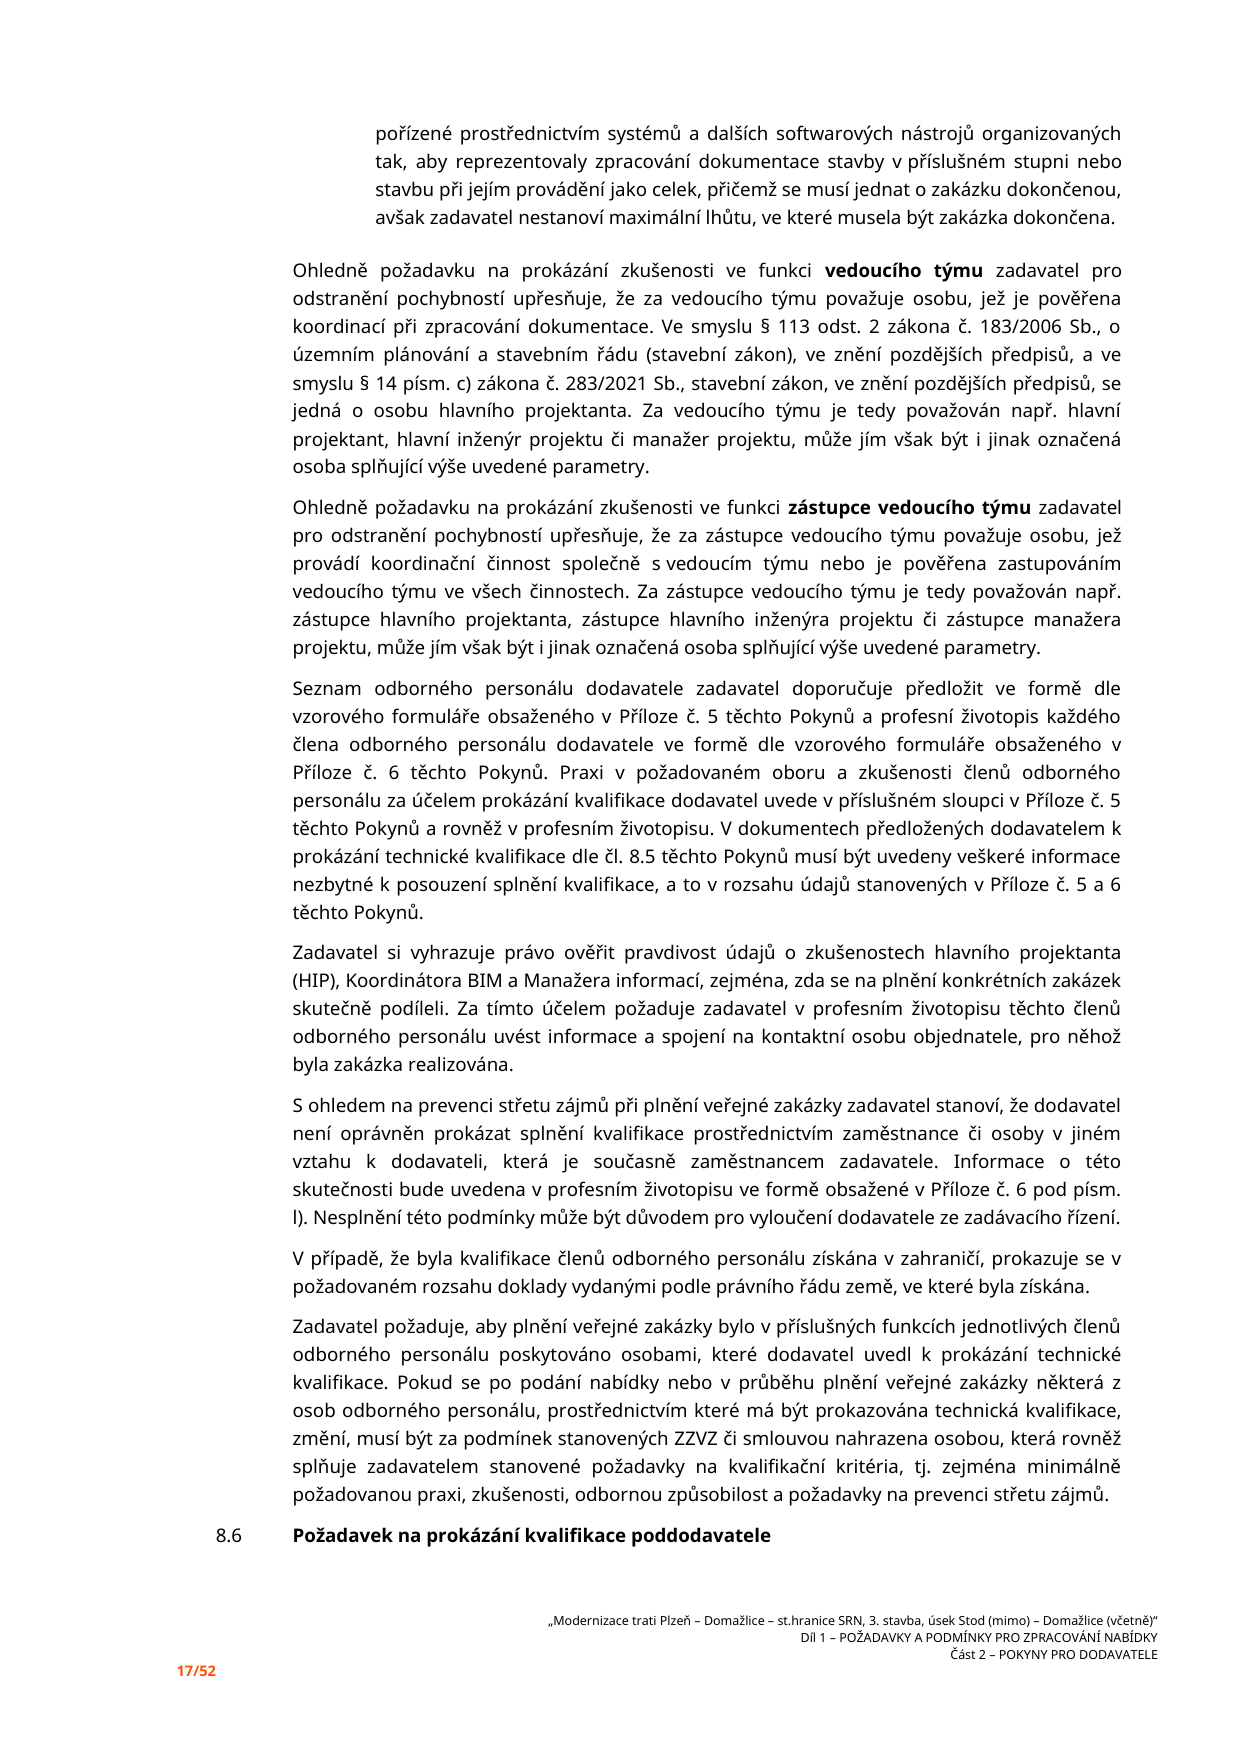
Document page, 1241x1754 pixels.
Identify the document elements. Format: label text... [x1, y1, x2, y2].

text Požadavek na prokázání kvalifikace poddodavatele [216, 1522, 1122, 1548]
text Seznam odborného personálu dodavatele zadavatel doporučuje předložit ve formě dle vzorového formuláře obsaženého v Příloze č. 5 těchto Pokynů a profesní životopis každého člena odborného personálu dodavatele ve formě dle vzorového formuláře obsaženého v Příloze č. 6 těchto Pokynů. Praxi v požadovaném oboru a zkušenosti členů odborného personálu za účelem prokázání kvalifikace dodavatel uvede v příslušném sloupci v Příloze č. 5 těchto Pokynů a rovněž v profesním životopisu. V dokumentech předložených dodavatelem k prokázání technické kvalifikace dle čl. 8.5 těchto Pokynů musí být uvedeny veškeré informace nezbytné k posouzení splnění kvalifikace, a to v rozsahu údajů stanovených v Příloze č. 5 a 6 těchto Pokynů. [292, 675, 1122, 925]
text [328, 121, 1122, 230]
text Ohledně požadavku na prokázání zkušenosti ve funkci vedoucího týmu zadavatel pro odstranění pochybností upřesňuje, že za vedoucího týmu považuje osobu, jež je pověřena koordinací při zpracování dokumentace. Ve smyslu § 113 odst. 2 zákona č. 183/2006 Sb., o územním plánování a stavebním řádu (stavební zákon), ve znění pozdějších předpisů, a ve smyslu § 14 písm. c) zákona č. 283/2021 Sb., stavební zákon, ve znění pozdějších předpisů, se jedná o osobu hlavního projektanta. Za vedoucího týmu je tedy považován např. hlavní projektant, hlavní inženýr projektu či manažer projektu, může jím však být i jinak označená osoba splňující výše uvedené parametry. [292, 258, 1122, 479]
text Zadavatel si vyhrazuje právo ověřit pravdivost údajů o zkušenostech hlavního projektanta (HIP), Koordinátora BIM a Manažera informací, zejména, zda se na plnění konkrétních zakázek skutečně podíleli. Za tímto účelem požaduje zadavatel v profesním životopisu těchto členů odborného personálu uvést informace a spojení na kontaktní osobu objednatele, pro něhož byla zakázka realizována. [292, 940, 1122, 1077]
text S ohledem na prevenci střetu zájmů při plnění veřejné zakázky zadavatel stanoví, že dodavatel není oprávněn prokázat splnění kvalifikace prostřednictvím zaměstnance či osoby v jiném vztahu k dodavateli, která je současně zaměstnancem zadavatele. Informace o této skutečnosti bude uvedena v profesním životopisu ve formě obsažené v Příloze č. 6 pod písm. l). Nesplnění této podmínky může být důvodem pro vyloučení dodavatele ze zadávacího řízení. [292, 1092, 1122, 1230]
text Zadavatel požaduje, aby plnění veřejné zakázky bylo v příslušných funkcích jednotlivých členů odborného personálu poskytováno osobami, které dodavatel uvedl k prokázání technické kvalifikace. Pokud se po podání nabídky nebo v průběhu plnění veřejné zakázky některá z osob odborného personálu, prostřednictvím které má být prokazována technická kvalifikace, změní, musí být za podmínek stanovených ZZVZ či smlouvou nahrazena osobou, která rovněž splňuje zadavatelem stanovené požadavky na kvalifikační kritéria, tj. zejména minimálně požadovanou praxi, zkušenosti, odbornou způsobilost a požadavky na prevenci střetu zájmů. [292, 1313, 1122, 1507]
text Ohledně požadavku na prokázání zkušenosti ve funkci zástupce vedoucího týmu zadavatel pro odstranění pochybností upřesňuje, že za zástupce vedoucího týmu považuje osobu, jež provádí koordinační činnost společně s vedoucím týmu nebo je pověřena zastupováním vedoucího týmu ve všech činnostech. Za zástupce vedoucího týmu je tedy považován např. zástupce hlavního projektanta, zástupce hlavního inženýra projektu či zástupce manažera projektu, může jím však být i jinak označená osoba splňující výše uvedené parametry. [292, 494, 1122, 660]
text V případě, že byla kvalifikace členů odborného personálu získána v zahraničí, prokazuje se v požadovaném rozsahu doklady vydanými podle právního řádu země, ve které byla získána. [292, 1245, 1122, 1298]
